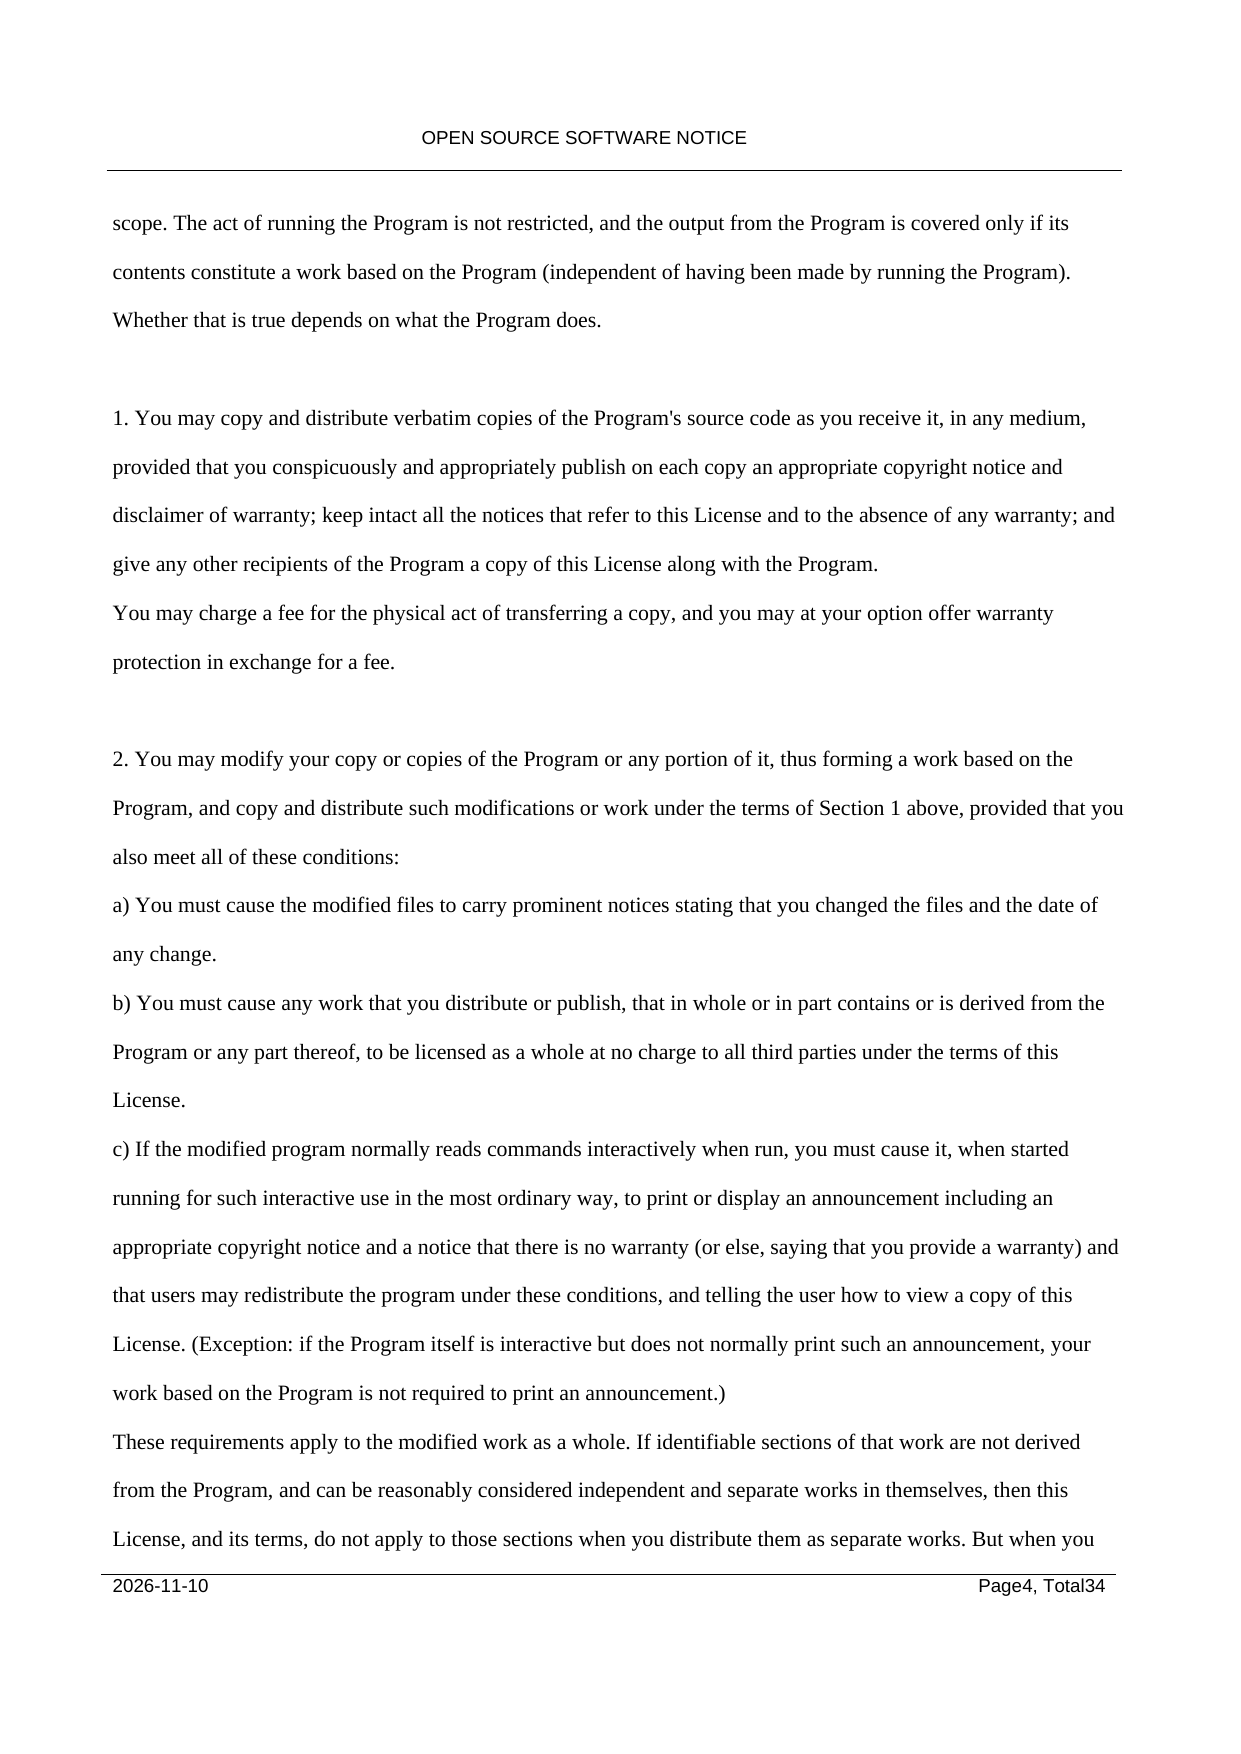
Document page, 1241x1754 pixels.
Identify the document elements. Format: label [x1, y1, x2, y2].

text [112, 206, 1128, 1555]
